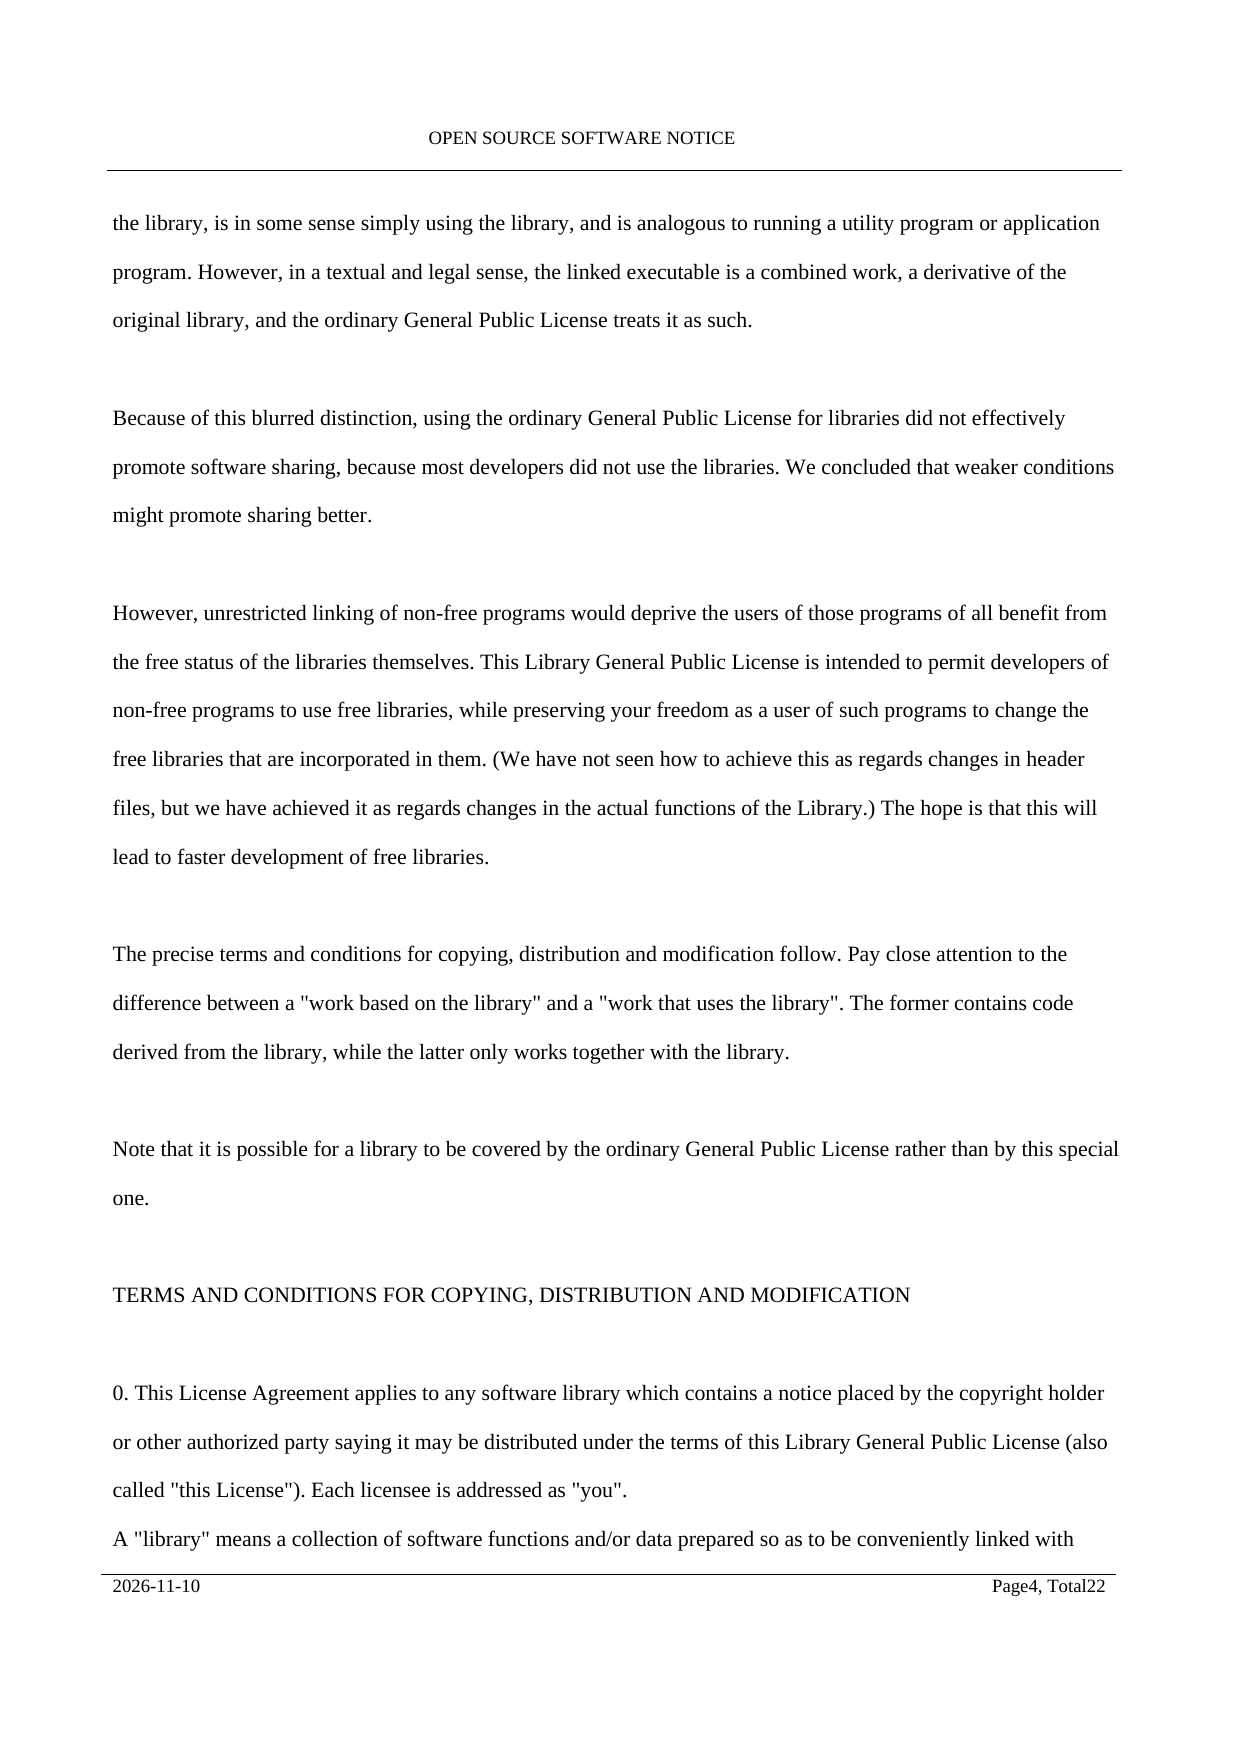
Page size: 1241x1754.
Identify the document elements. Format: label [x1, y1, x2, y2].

text [112, 206, 1128, 1555]
